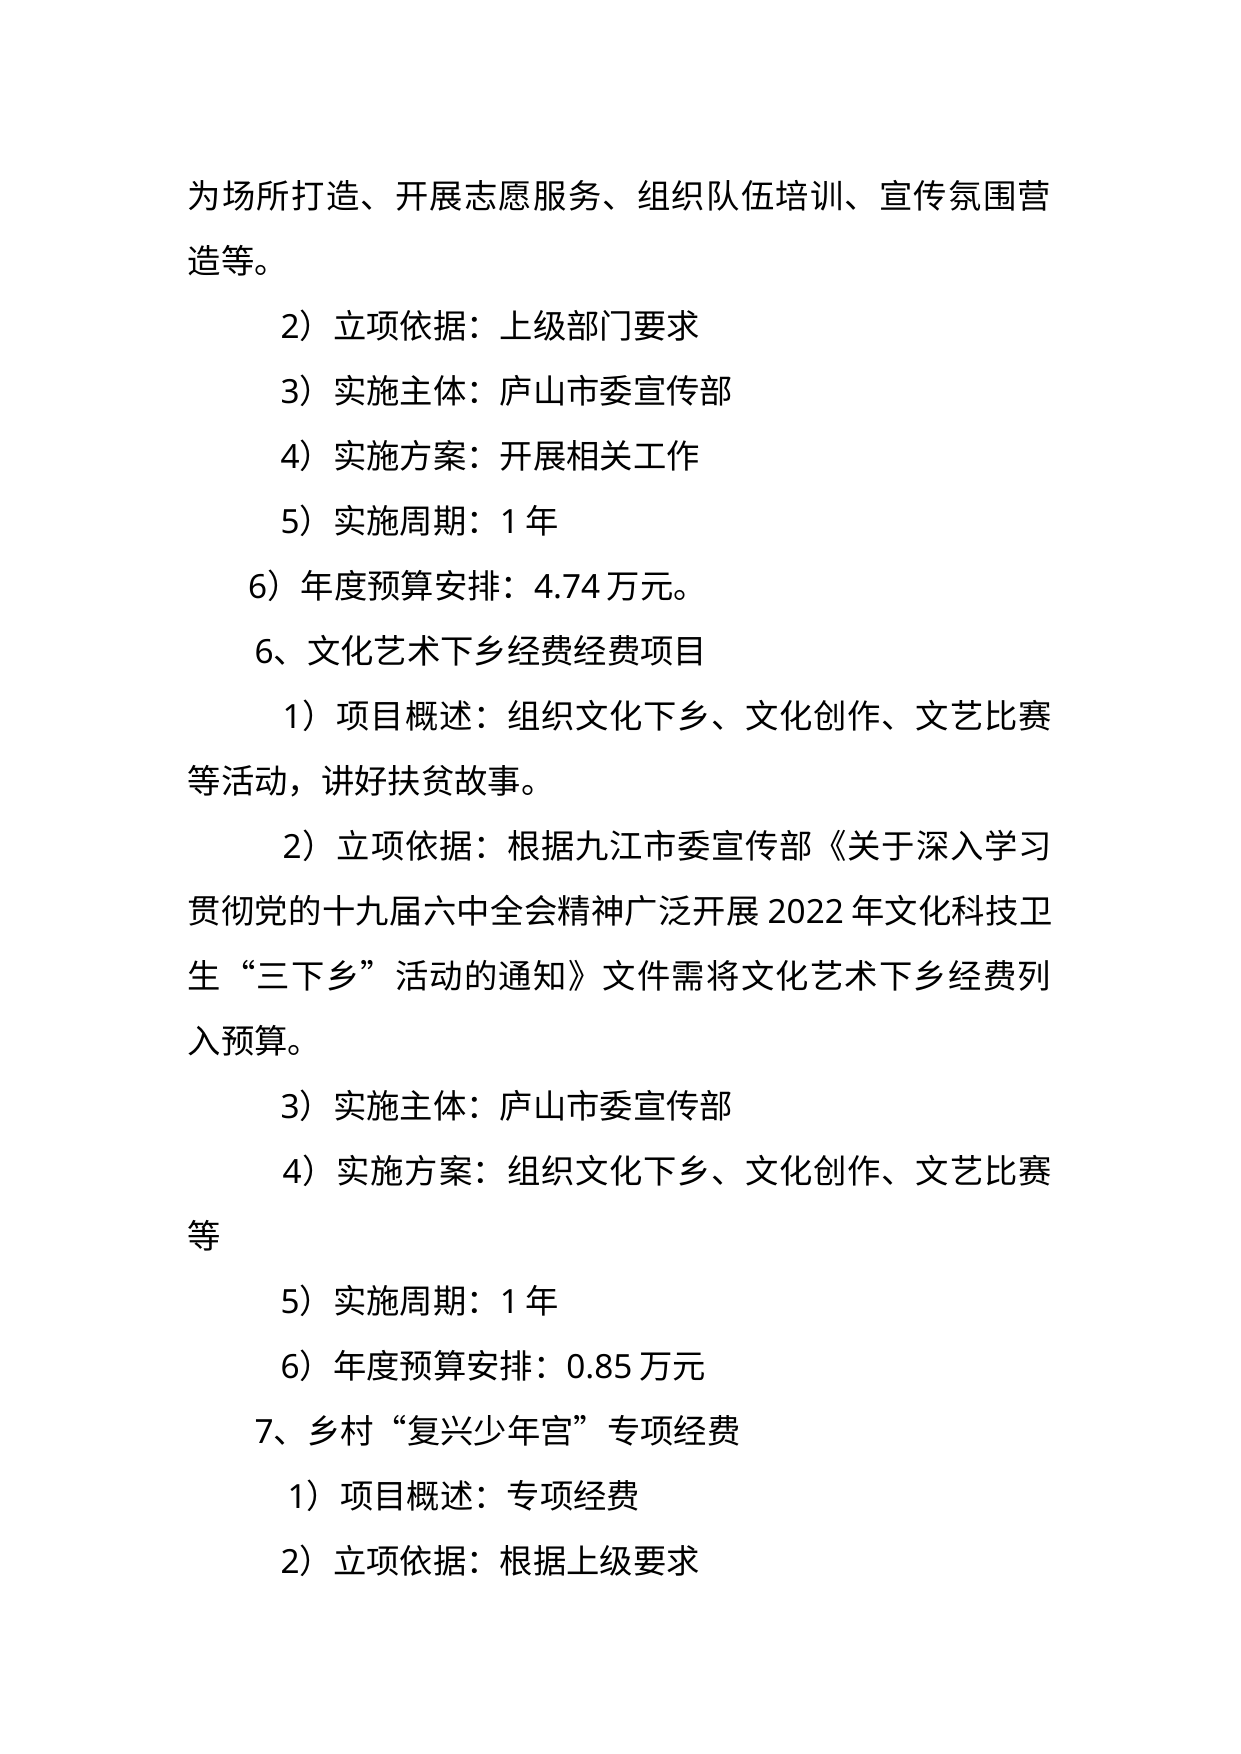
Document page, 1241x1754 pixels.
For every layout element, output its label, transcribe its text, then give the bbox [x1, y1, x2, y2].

text 5）实施周期：1年 [187, 1267, 1053, 1332]
text 6、文化艺术下乡经费经费项目 [187, 617, 1053, 682]
text 3）实施主体：庐山市委宣传部 [187, 1072, 1053, 1137]
text 4）实施方案：开展相关工作 [187, 422, 1053, 487]
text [187, 162, 1053, 292]
text 4）实施方案：组织文化下乡、文化创作、文艺比赛等 [187, 1137, 1053, 1267]
text 2）立项依据：上级部门要求 [187, 292, 1053, 357]
text 2）立项依据：根据九江市委宣传部《关于深入学习贯彻党的十九届六中全会精神广泛开展2022年文化科技卫生“三下乡”活动的通知》文件需将文化艺术下乡经费列入预算。 [187, 812, 1053, 1072]
text 2）立项依据：根据上级要求 [187, 1527, 1053, 1592]
text 6）年度预算安排：0.85万元 [187, 1332, 1053, 1397]
text 6）年度预算安排：4.74万元。 [187, 552, 1053, 617]
text 7、乡村“复兴少年宫”专项经费 [187, 1397, 1053, 1462]
text 3）实施主体：庐山市委宣传部 [187, 357, 1053, 422]
text 1）项目概述：专项经费 [187, 1462, 1053, 1527]
text 1）项目概述：组织文化下乡、文化创作、文艺比赛等活动，讲好扶贫故事。 [187, 682, 1053, 812]
text 5）实施周期：1年 [187, 487, 1053, 552]
